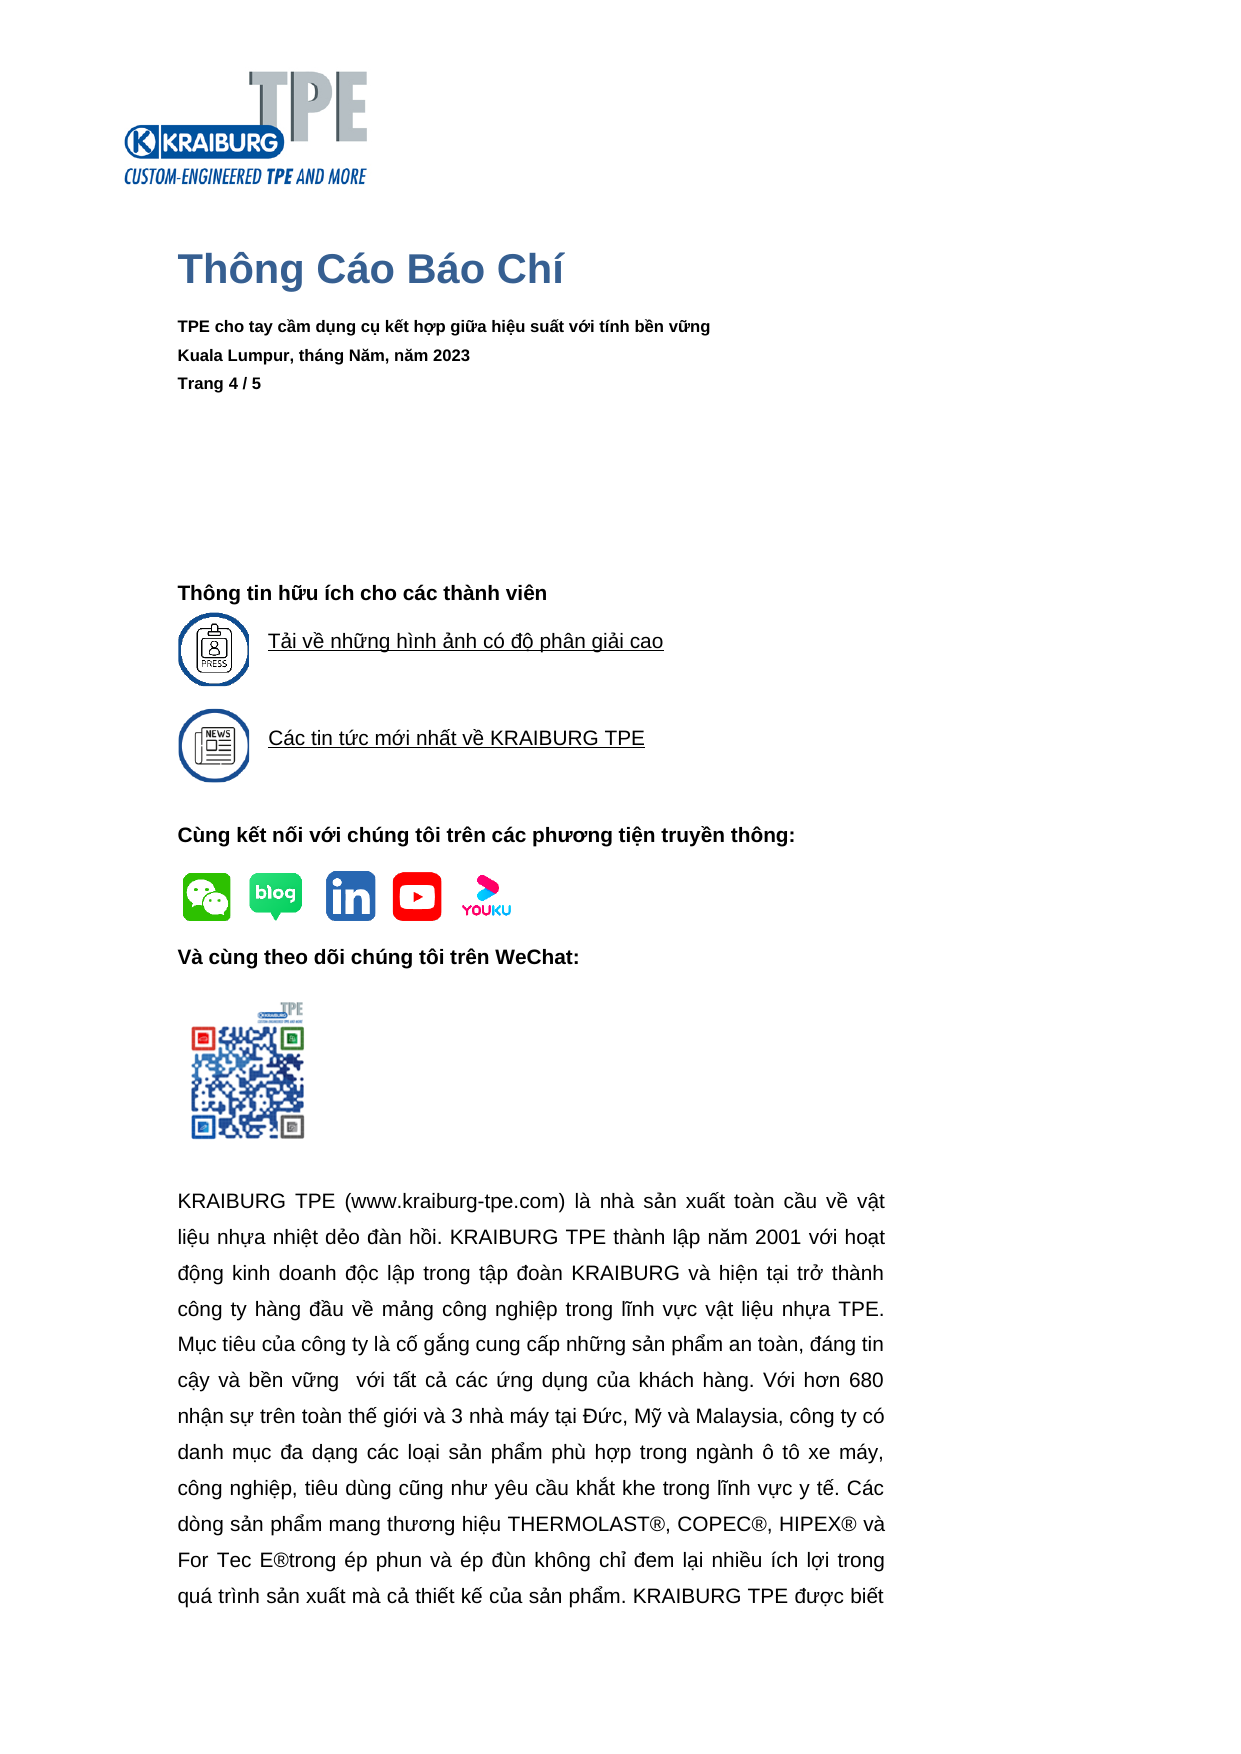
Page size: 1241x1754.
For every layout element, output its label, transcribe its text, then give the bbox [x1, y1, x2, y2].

picture [247, 873, 303, 921]
picture [177, 993, 314, 1164]
picture [112, 55, 379, 200]
text Cùng kết nối với chúng tôi trên các phương tiện truyền thông: [177, 823, 886, 847]
picture [183, 873, 231, 921]
text Thông tin hữu ích cho các thành viên [177, 581, 886, 605]
picture [392, 872, 442, 921]
text Tải về những hình ảnh có độ phân giải cao [249, 629, 886, 653]
picture [326, 871, 376, 921]
picture [453, 871, 519, 921]
picture [177, 708, 249, 781]
text Và cùng theo dõi chúng tôi trên WeChat: [177, 945, 886, 969]
picture [176, 612, 249, 685]
text Các tin tức mới nhất về KRAIBURG TPE [249, 726, 886, 750]
